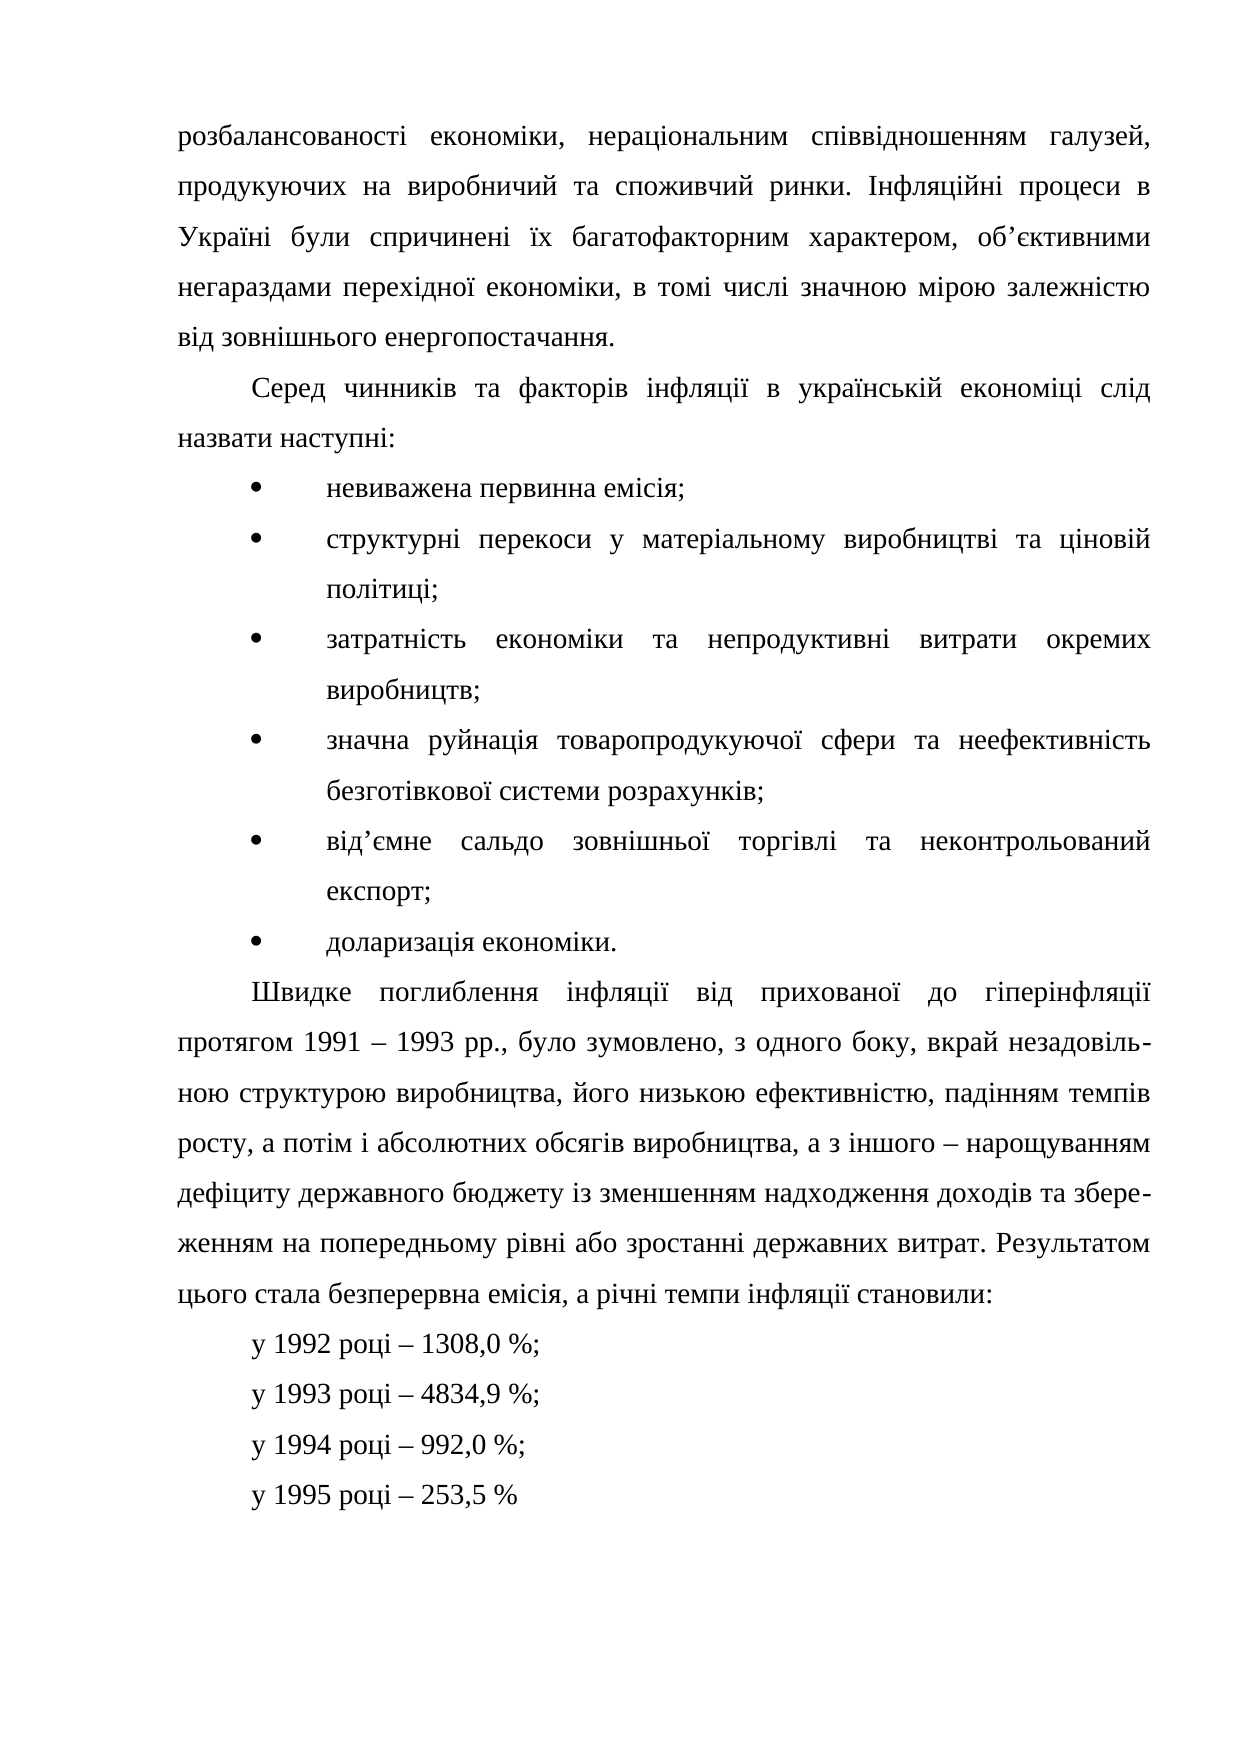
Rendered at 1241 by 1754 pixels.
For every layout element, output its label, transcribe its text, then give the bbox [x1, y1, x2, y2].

list у 1994 році – 992,0 %; [177, 1427, 1152, 1460]
list невиважена первинна емісія; [251, 470, 1152, 504]
list Серед чинників та факторів інфляції в українській економіці слід назвати наступні: [177, 370, 1152, 453]
list затратність економіки та непродуктивні витрати окремих виробництв; [251, 621, 1152, 705]
list у 1993 році – 4834,9 %; [177, 1377, 1152, 1410]
list доларизація економіки. [251, 924, 1152, 957]
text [177, 118, 1152, 353]
list значна руйнація товаропродукуючої сфери та неефективність безготівкової системи розрахунків; [251, 722, 1152, 806]
list у 1992 році – 1308,0 %; [177, 1326, 1152, 1360]
list структурні перекоси у матеріальному виробництві та ціновій політиці; [251, 521, 1152, 605]
list від’ємне сальдо зовнішньої торгівлі та неконтрольований експорт; [251, 823, 1152, 907]
list у 1995 році – 253,5 % [177, 1477, 1152, 1511]
list Швидке поглиблення інфляції від прихованої до гіперінфляції протягом 1991 – 1993 рр., було зумовлено, з одного боку, вкрай незадовільною структурою виробництва, його низькою ефективністю, падінням темпів росту, а потім і абсолютних обсягів виробництва, а з іншого – нарощуванням дефіциту державного бюджету із зменшенням надходження доходів та збереженням на попередньому рівні або зростанні державних витрат. Результатом цього стала безперервна емісія, а річні темпи інфляції становили: [177, 974, 1152, 1309]
